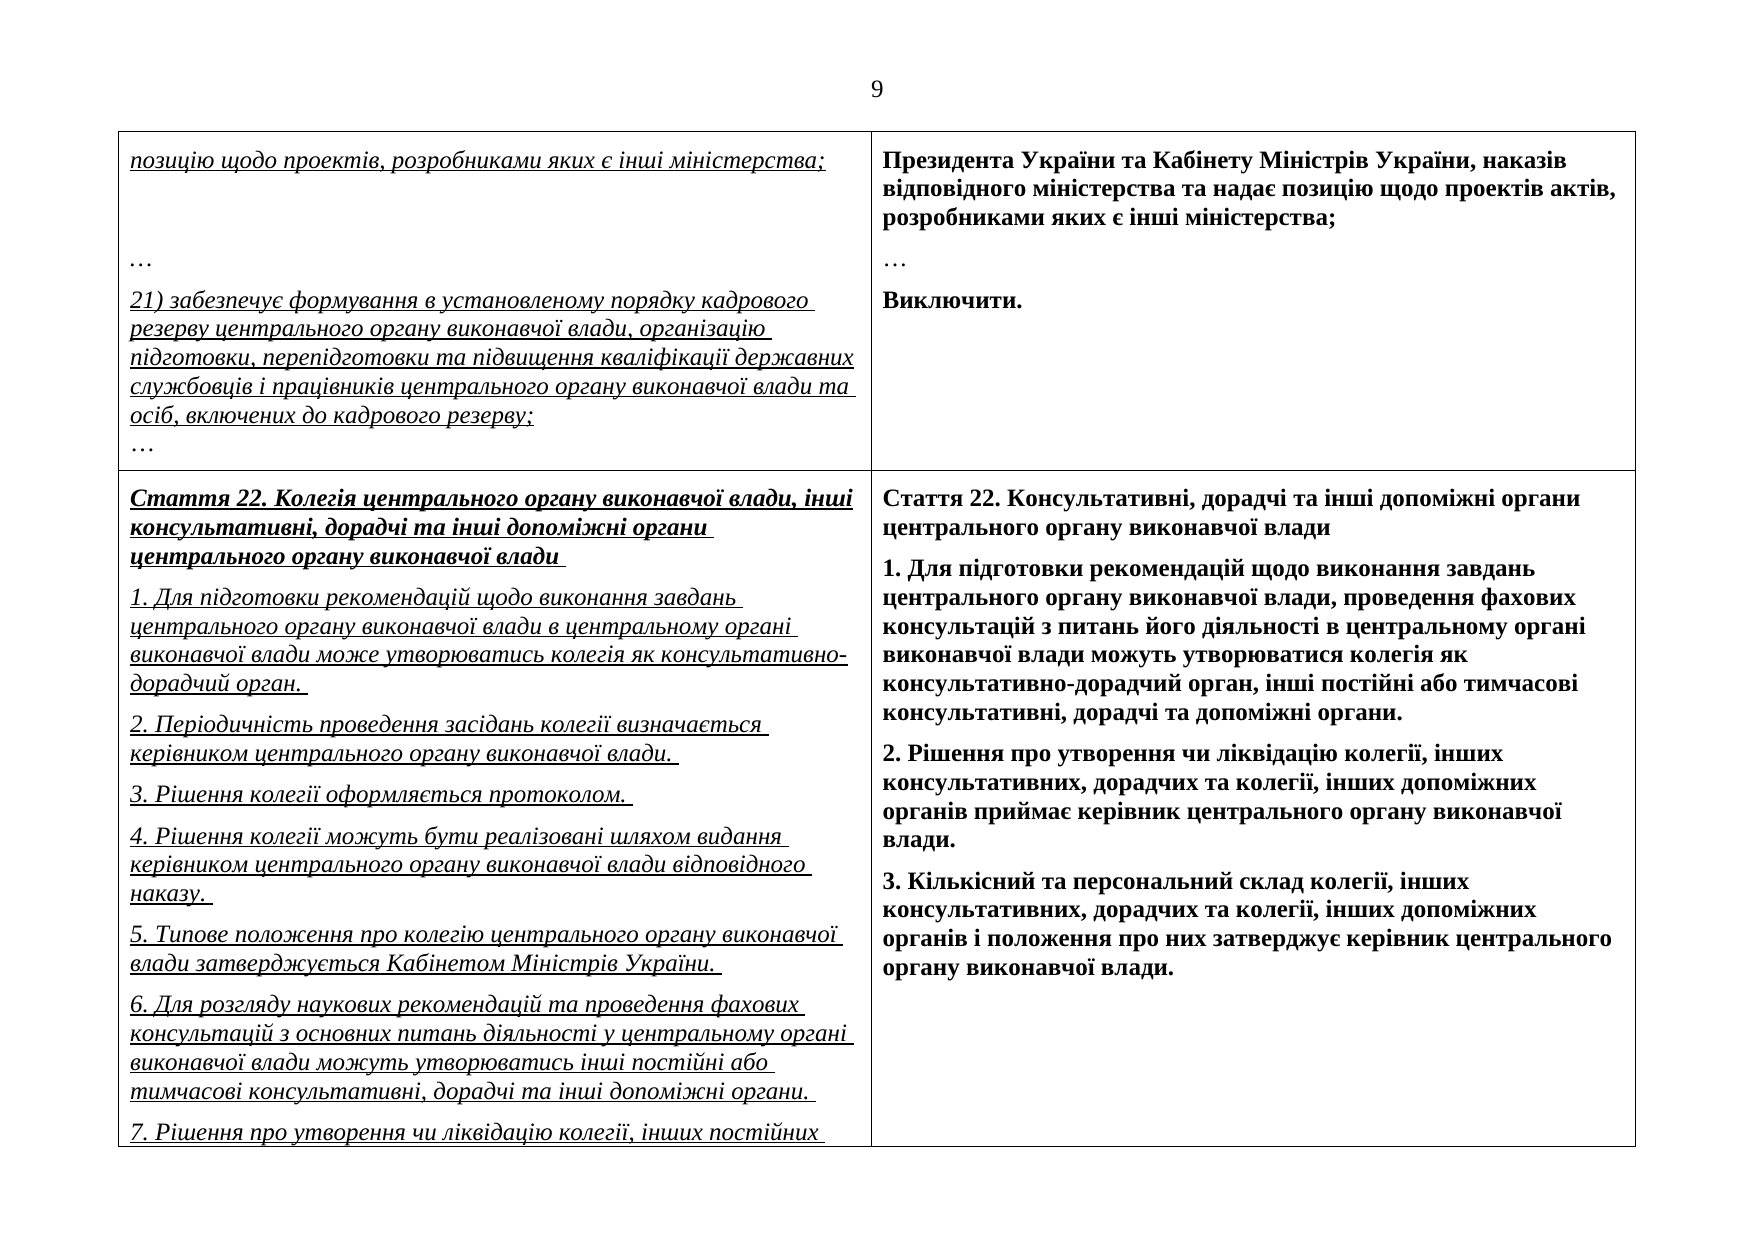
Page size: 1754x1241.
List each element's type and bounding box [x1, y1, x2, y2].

table_cell [119, 132, 871, 470]
table_cell [872, 132, 1635, 470]
table_cell [872, 471, 1635, 1146]
table_cell [119, 471, 871, 1146]
